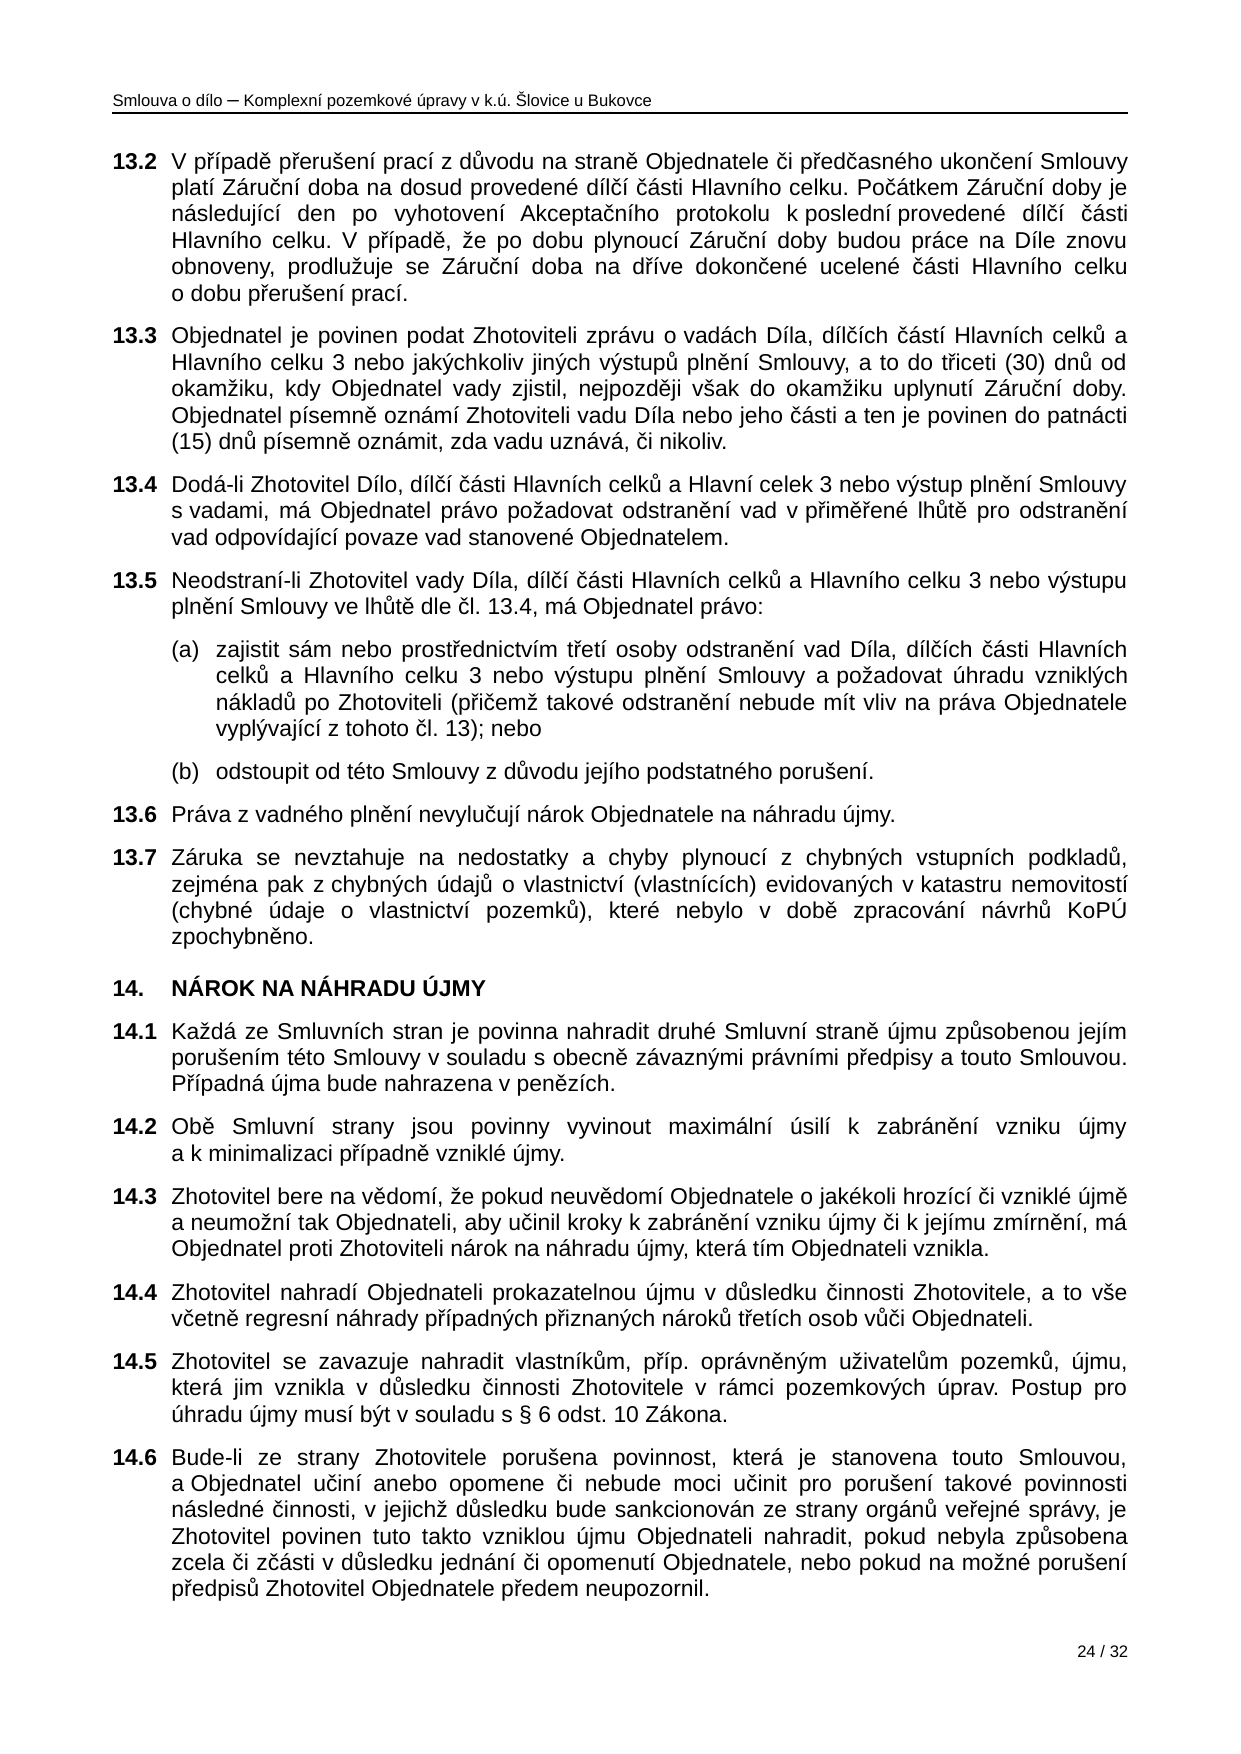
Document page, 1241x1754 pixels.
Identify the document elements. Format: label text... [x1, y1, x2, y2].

text Záruka se nevztahuje na nedostatky a chyby plynoucí z chybných vstupních podkladů, zejména pak z chybných údajů o vlastnictví (vlastnících) evidovaných v katastru nemovitostí (chybné údaje o vlastnictví pozemků), které nebylo v době zpracování návrhů KoPÚ zpochybněno. [112, 844, 1128, 949]
text Zhotovitel se zavazuje nahradit vlastníkům, příp. oprávněným uživatelům pozemků, újmu, která jim vznikla v důsledku činnosti Zhotovitele v rámci pozemkových úprav. Postup pro úhradu újmy musí být v souladu s § 6 odst. 10 Zákona. [112, 1348, 1128, 1427]
text Každá ze Smluvních stran je povinna nahradit druhé Smluvní straně újmu způsobenou jejím porušením této Smlouvy v souladu s obecně závaznými právními předpisy a touto Smlouvou. Případná újma bude nahrazena v penězích. [112, 1018, 1128, 1097]
text odstoupit od této Smlouvy z důvodu jejího podstatného porušení. [171, 758, 1128, 784]
text Nárok na náhradu újmy [112, 974, 1128, 1001]
list zajistit sám nebo prostřednictvím třetí osoby odstranění vad Díla, dílčích části Hlavních celků a Hlavního celku 3 nebo výstupu plnění Smlouvy a požadovat úhradu vzniklých nákladů po Zhotoviteli (přičemž takové odstranění nebude mít vliv na práva Objednatele vyplývající z tohoto čl. 13); nebo [171, 636, 1128, 741]
text Zhotovitel bere na vědomí, že pokud neuvědomí Objednatele o jakékoli hrozící či vzniklé újmě a neumožní tak Objednateli, aby učinil kroky k zabránění vzniku újmy či k jejímu zmírnění, má Objednatel proti Zhotoviteli nárok na náhradu újmy, která tím Objednateli vznikla. [112, 1183, 1128, 1262]
text Bude-li ze strany Zhotovitele porušena povinnost, která je stanovena touto Smlouvou, a Objednatel učiní anebo opomene či nebude moci učinit pro porušení takové povinnosti následné činnosti, v jejichž důsledku bude sankcionován ze strany orgánů veřejné správy, je Zhotovitel povinen tuto takto vzniklou újmu Objednateli nahradit, pokud nebyla způsobena zcela či zčásti v důsledku jednání či opomenutí Objednatele, nebo pokud na možné porušení předpisů Zhotovitel Objednatele předem neupozornil. [112, 1443, 1128, 1602]
text Neodstraní-li Zhotovitel vady Díla, dílčí části Hlavních celků a Hlavního celku 3 nebo výstupu plnění Smlouvy ve lhůtě dle čl. 13.4, má Objednatel právo: [112, 567, 1128, 619]
text Objednatel je povinen podat Zhotoviteli zprávu o vadách Díla, dílčích částí Hlavních celků a Hlavního celku 3 nebo jakýchkoliv jiných výstupů plnění Smlouvy, a to do třiceti (30) dnů od okamžiku, kdy Objednatel vady zjistil, nejpozději však do okamžiku uplynutí Záruční doby. Objednatel písemně oznámí Zhotoviteli vadu Díla nebo jeho části a ten je povinen do patnácti (15) dnů písemně oznámit, zda vadu uznává, či nikoliv. [112, 322, 1128, 454]
text Obě Smluvní strany jsou povinny vyvinout maximální úsilí k zabránění vzniku újmy a k minimalizaci případně vzniklé újmy. [112, 1113, 1128, 1166]
text Zhotovitel nahradí Objednateli prokazatelnou újmu v důsledku činnosti Zhotovitele, a to vše včetně regresní náhrady případných přiznaných nároků třetích osob vůči Objednateli. [112, 1278, 1128, 1331]
text Práva z vadného plnění nevylučují nárok Objednatele na náhradu újmy. [112, 801, 1128, 827]
text V případě přerušení prací z důvodu na straně Objednatele či předčasného ukončení Smlouvy platí Záruční doba na dosud provedené dílčí části Hlavního celku. Počátkem Záruční doby je následující den po vyhotovení Akceptačního protokolu k poslední provedené dílčí části Hlavního celku. V případě, že po dobu plynoucí Záruční doby budou práce na Díle znovu obnoveny, prodlužuje se Záruční doba na dříve dokončené ucelené části Hlavního celku o dobu přerušení prací. [112, 148, 1128, 306]
text Dodá-li Zhotovitel Dílo, dílčí části Hlavních celků a Hlavní celek 3 nebo výstup plnění Smlouvy s vadami, má Objednatel právo požadovat odstranění vad v přiměřené lhůtě pro odstranění vad odpovídající povaze vad stanovené Objednatelem. [112, 471, 1128, 550]
